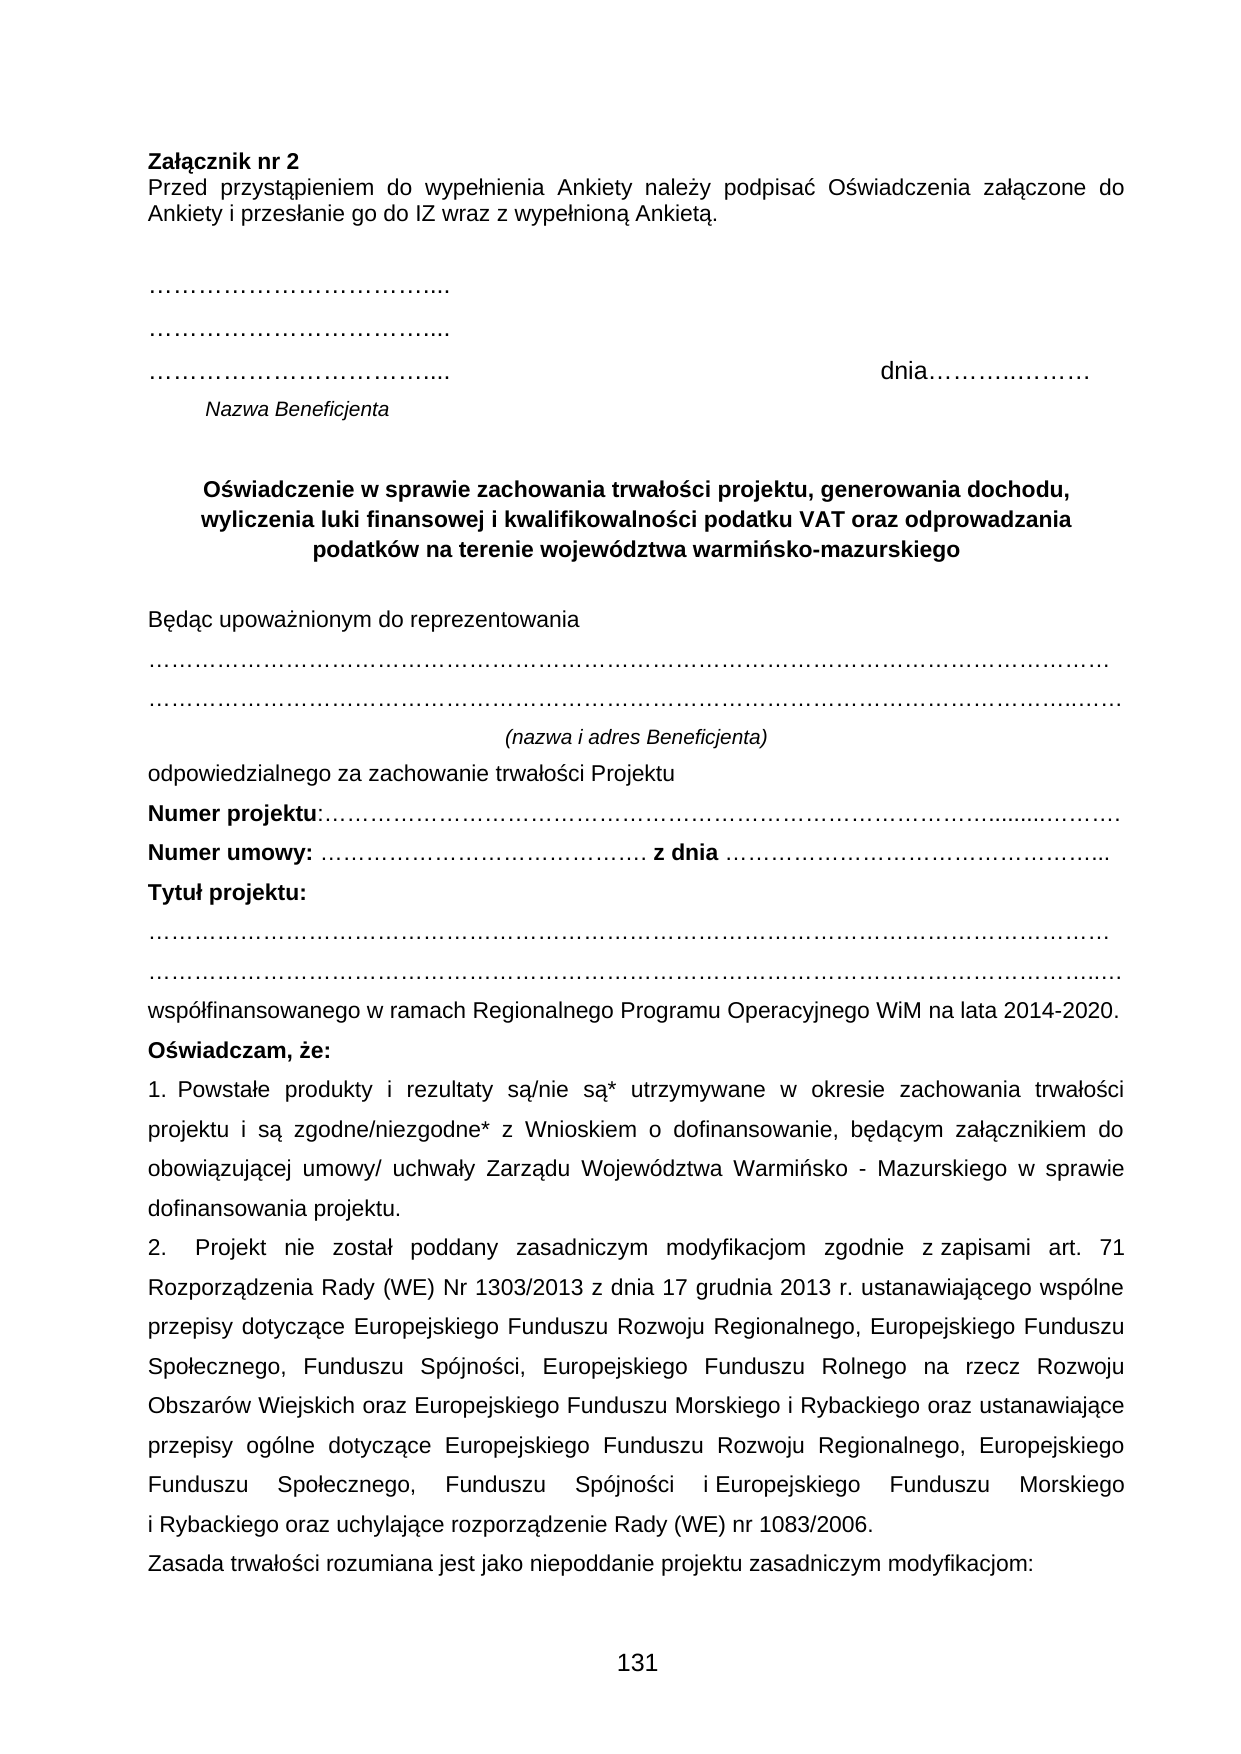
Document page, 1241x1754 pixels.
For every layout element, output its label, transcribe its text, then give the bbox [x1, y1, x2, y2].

text Numer projektu:…………………………………………………………………………….........………. [148, 800, 1125, 826]
text Załącznik nr 2 [148, 148, 1125, 174]
text Będąc upoważnionym do reprezentowania …………………………………………………………………………………………………………………………………………………………………………………………………………………………..…… [148, 606, 1125, 711]
text Oświadczenie w sprawie zachowania trwałości projektu, generowania dochodu, wyliczenia luki finansowej i kwalifikowalności podatku VAT oraz odprowadzania podatków na terenie województwa warmińsko-mazurskiego [148, 476, 1125, 563]
text współfinansowanego w ramach Regionalnego Programu Operacyjnego WiM na lata 2014-2020. [148, 997, 1125, 1024]
list Powstałe produkty i rezultaty są/nie są* utrzymywane w okresie zachowania trwałości projektu i są zgodne/niezgodne* z Wnioskiem o dofinansowanie, będącym załącznikiem do obowiązującej umowy/ uchwały Zarządu Województwa Warmińsko - Mazurskiego w sprawie dofinansowania projektu. [148, 1076, 1125, 1221]
text Tytuł projektu: ……………………………………………………………………………………………………………………………………………………………………………………………………………………………..… [148, 879, 1125, 984]
text …………………………….... [148, 313, 1125, 342]
text Zasada trwałości rozumiana jest jako niepoddanie projektu zasadniczym modyfikacjom: [148, 1550, 1125, 1576]
text Przed przystąpieniem do wypełnienia Ankiety należy podpisać Oświadczenia załączone do Ankiety i przesłanie go do IZ wraz z wypełnioną Ankietą. [148, 174, 1125, 227]
text …………………………….... dnia………..……… Nazwa Beneficjenta [148, 356, 1125, 462]
text Oświadczam, że: [148, 1037, 1125, 1063]
list Projekt nie został poddany zasadniczym modyfikacjom zgodnie z zapisami art. 71 Rozporządzenia Rady (WE) Nr 1303/2013 z dnia 17 grudnia 2013 r. ustanawiającego wspólne przepisy dotyczące Europejskiego Funduszu Rozwoju Regionalnego, Europejskiego Funduszu Społecznego, Funduszu Spójności, Europejskiego Funduszu Rolnego na rzecz Rozwoju Obszarów Wiejskich oraz Europejskiego Funduszu Morskiego i Rybackiego oraz ustanawiające przepisy ogólne dotyczące Europejskiego Funduszu Rozwoju Regionalnego, Europejskiego Funduszu Społecznego, Funduszu Spójności i Europejskiego Funduszu Morskiego i Rybackiego oraz uchylające rozporządzenie Rady (WE) nr 1083/2006. [148, 1234, 1125, 1537]
text …………………………….... [148, 270, 1125, 299]
text Numer umowy: ……………………………………. z dnia …………………………………………... [148, 839, 1125, 866]
text odpowiedzialnego za zachowanie trwałości Projektu [148, 760, 1125, 787]
text (nazwa i adres Beneficjenta) [148, 724, 1125, 748]
